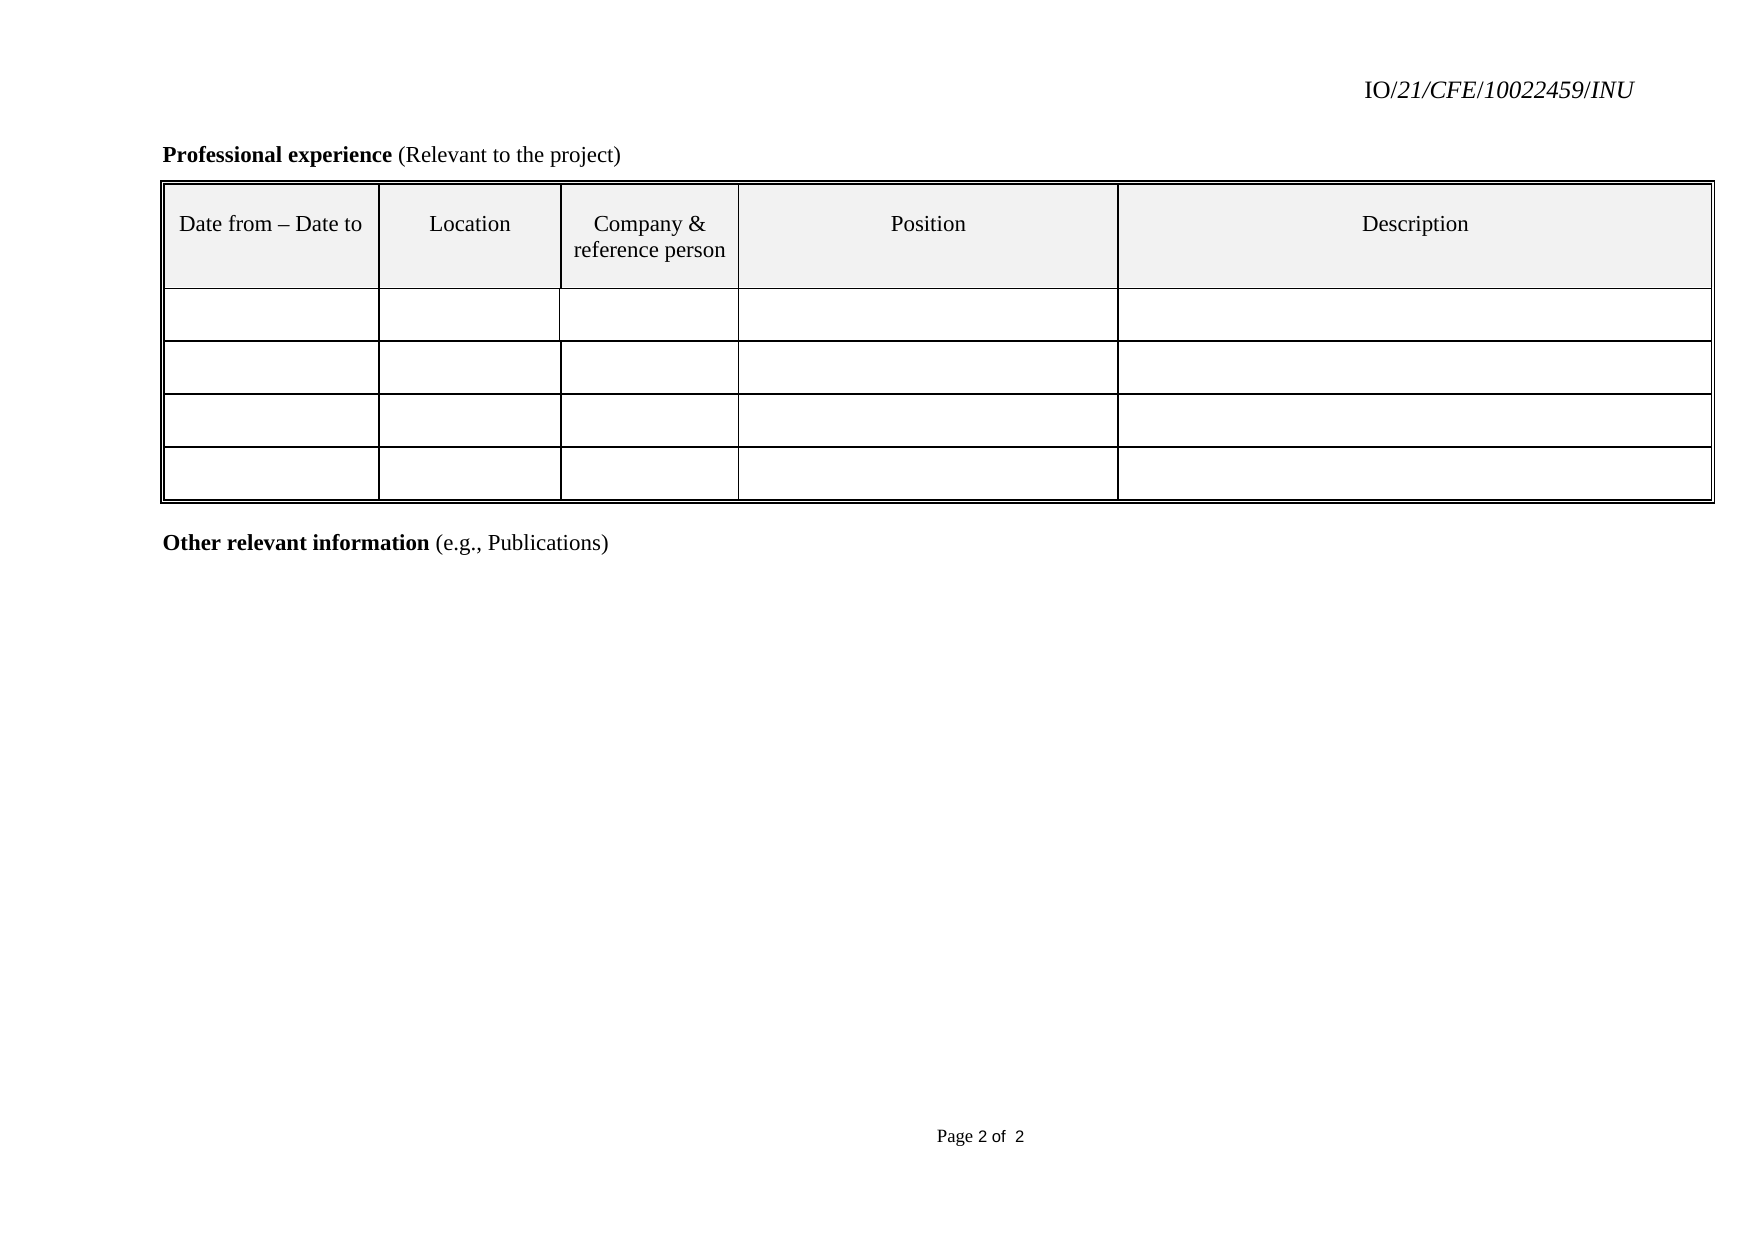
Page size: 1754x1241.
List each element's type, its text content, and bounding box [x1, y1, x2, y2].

table_header Date from – Date to [165, 185, 378, 287]
table_cell [165, 342, 378, 393]
table_cell [165, 395, 378, 446]
table_cell [1119, 448, 1711, 499]
table_cell [739, 342, 1117, 393]
table_cell [165, 289, 378, 340]
table_header Location [380, 185, 560, 287]
table_cell [1119, 395, 1711, 446]
table_cell [739, 289, 1117, 340]
table_cell [560, 289, 738, 340]
table_cell [165, 448, 378, 499]
table_cell [562, 342, 738, 393]
table_cell [562, 395, 738, 446]
table_header Position [739, 185, 1117, 287]
table_cell [1119, 289, 1711, 340]
table_cell [380, 342, 560, 393]
text Other relevant information (e.g., Publications) [103, 529, 1636, 555]
table_cell [739, 395, 1117, 446]
text Professional experience (Relevant to the project) [103, 141, 1636, 168]
table_cell [380, 448, 560, 499]
table_header Company & reference person [562, 185, 738, 287]
table_cell [380, 395, 560, 446]
table_cell [739, 448, 1117, 499]
table_cell [380, 289, 559, 340]
table_cell [562, 448, 738, 499]
table_header Description [1119, 185, 1711, 287]
table_cell [1119, 342, 1711, 393]
